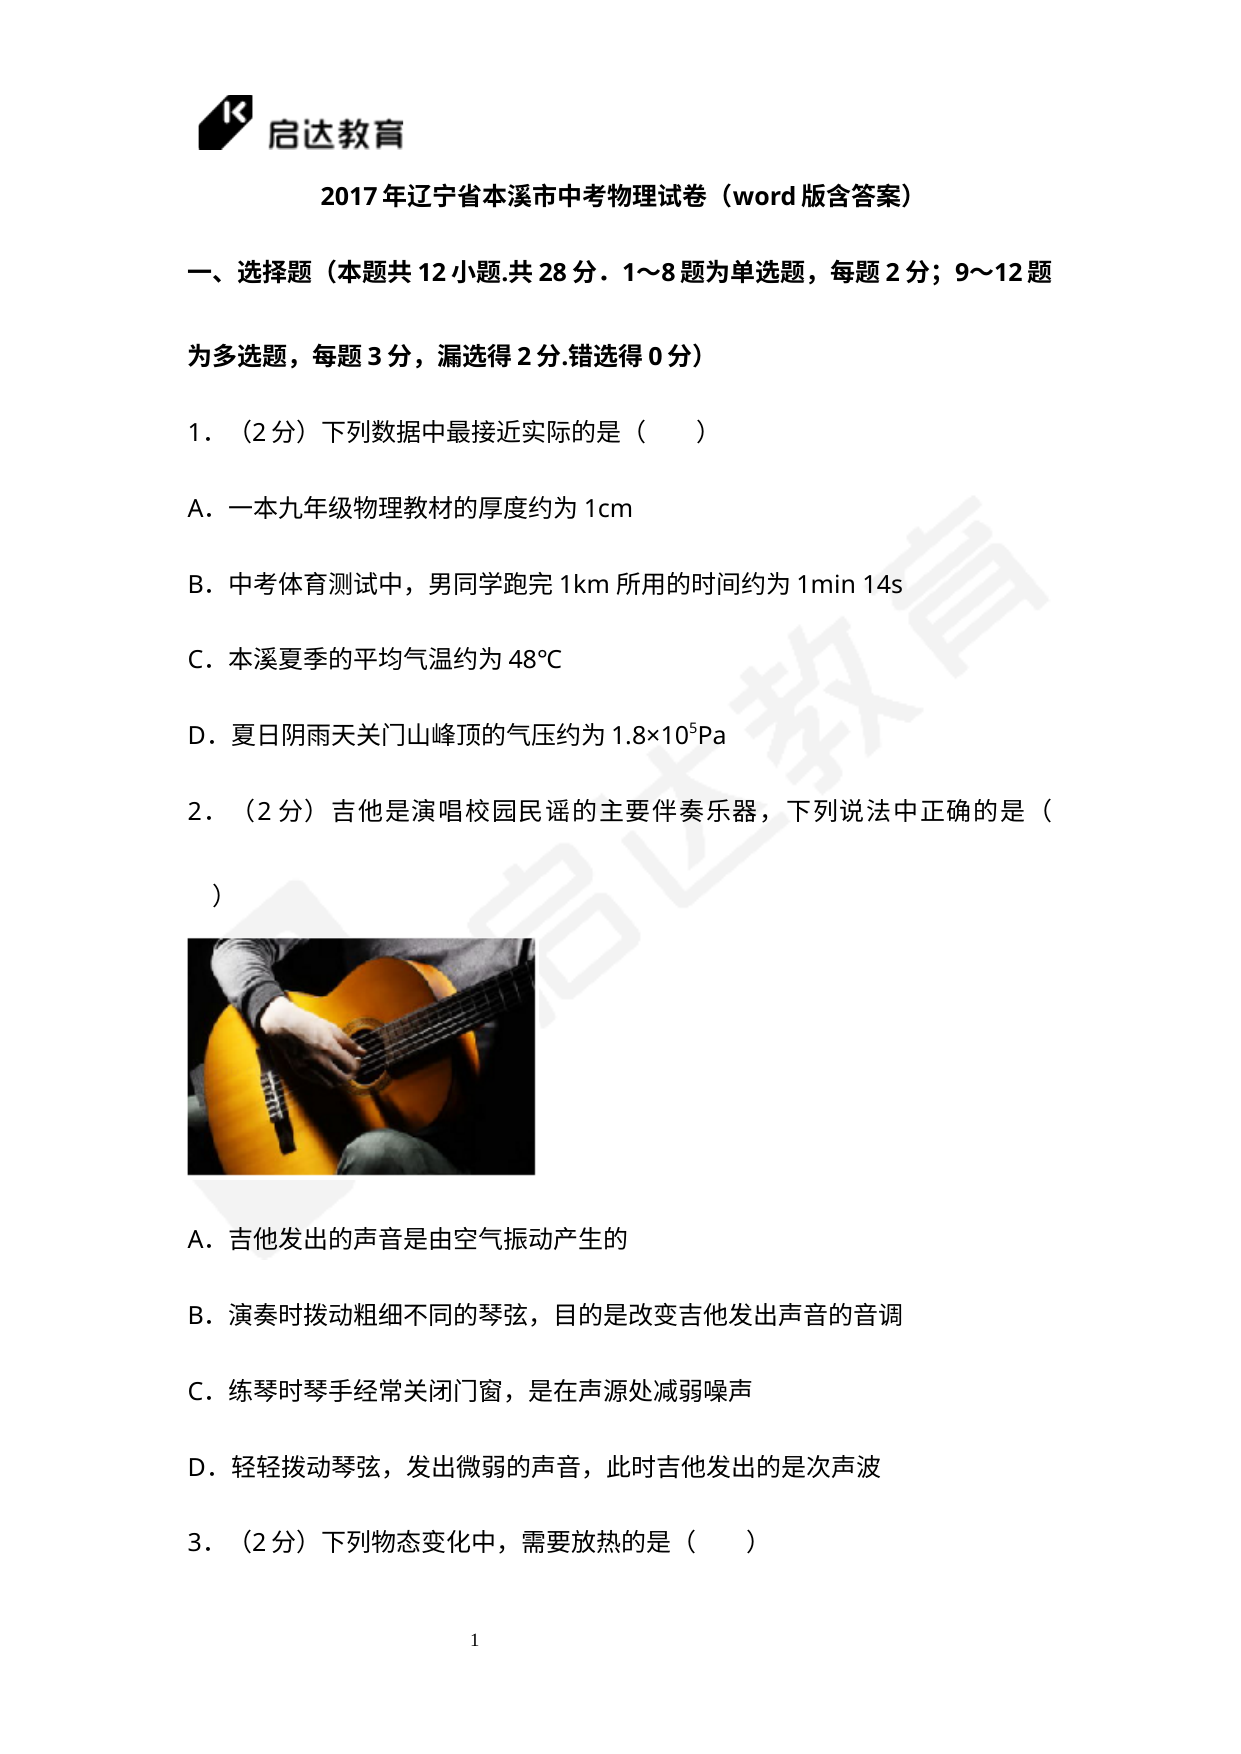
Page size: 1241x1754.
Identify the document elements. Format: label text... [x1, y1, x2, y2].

text D．轻轻拨动琴弦，发出微弱的声音，此时吉他发出的是次声波 [187, 1433, 1053, 1498]
text B．中考体育测试中，男同学跑完1km 所用的时间约为1min 14s [187, 550, 1053, 615]
text 3．（2分）下列物态变化中，需要放热的是（ ） [187, 1508, 1053, 1573]
text 2017年辽宁省本溪市中考物理试卷（word版含答案） [187, 162, 1053, 227]
text A．吉他发出的声音是由空气振动产生的 [187, 1205, 1053, 1270]
picture [187, 937, 539, 1180]
text 一、选择题（本题共12小题.共28分．1～8题为单选题，每题2分；9～12题为多选题，每题3分，漏选得2分.错选得0分） [187, 238, 1053, 387]
text C．本溪夏季的平均气温约为48℃ [187, 626, 1053, 691]
text 2．（2分）吉他是演唱校园民谣的主要伴奏乐器，下列说法中正确的是（ ） [187, 777, 1053, 927]
text D．夏日阴雨天关门山峰顶的气压约为1.8×105Pa [187, 701, 1053, 766]
picture [198, 95, 404, 150]
text B．演奏时拨动粗细不同的琴弦，目的是改变吉他发出声音的音调 [187, 1281, 1053, 1346]
text 1．（2分）下列数据中最接近实际的是（ ） [187, 398, 1053, 463]
text C．练琴时琴手经常关闭门窗，是在声源处减弱噪声 [187, 1357, 1053, 1422]
text A．一本九年级物理教材的厚度约为1cm [187, 474, 1053, 539]
